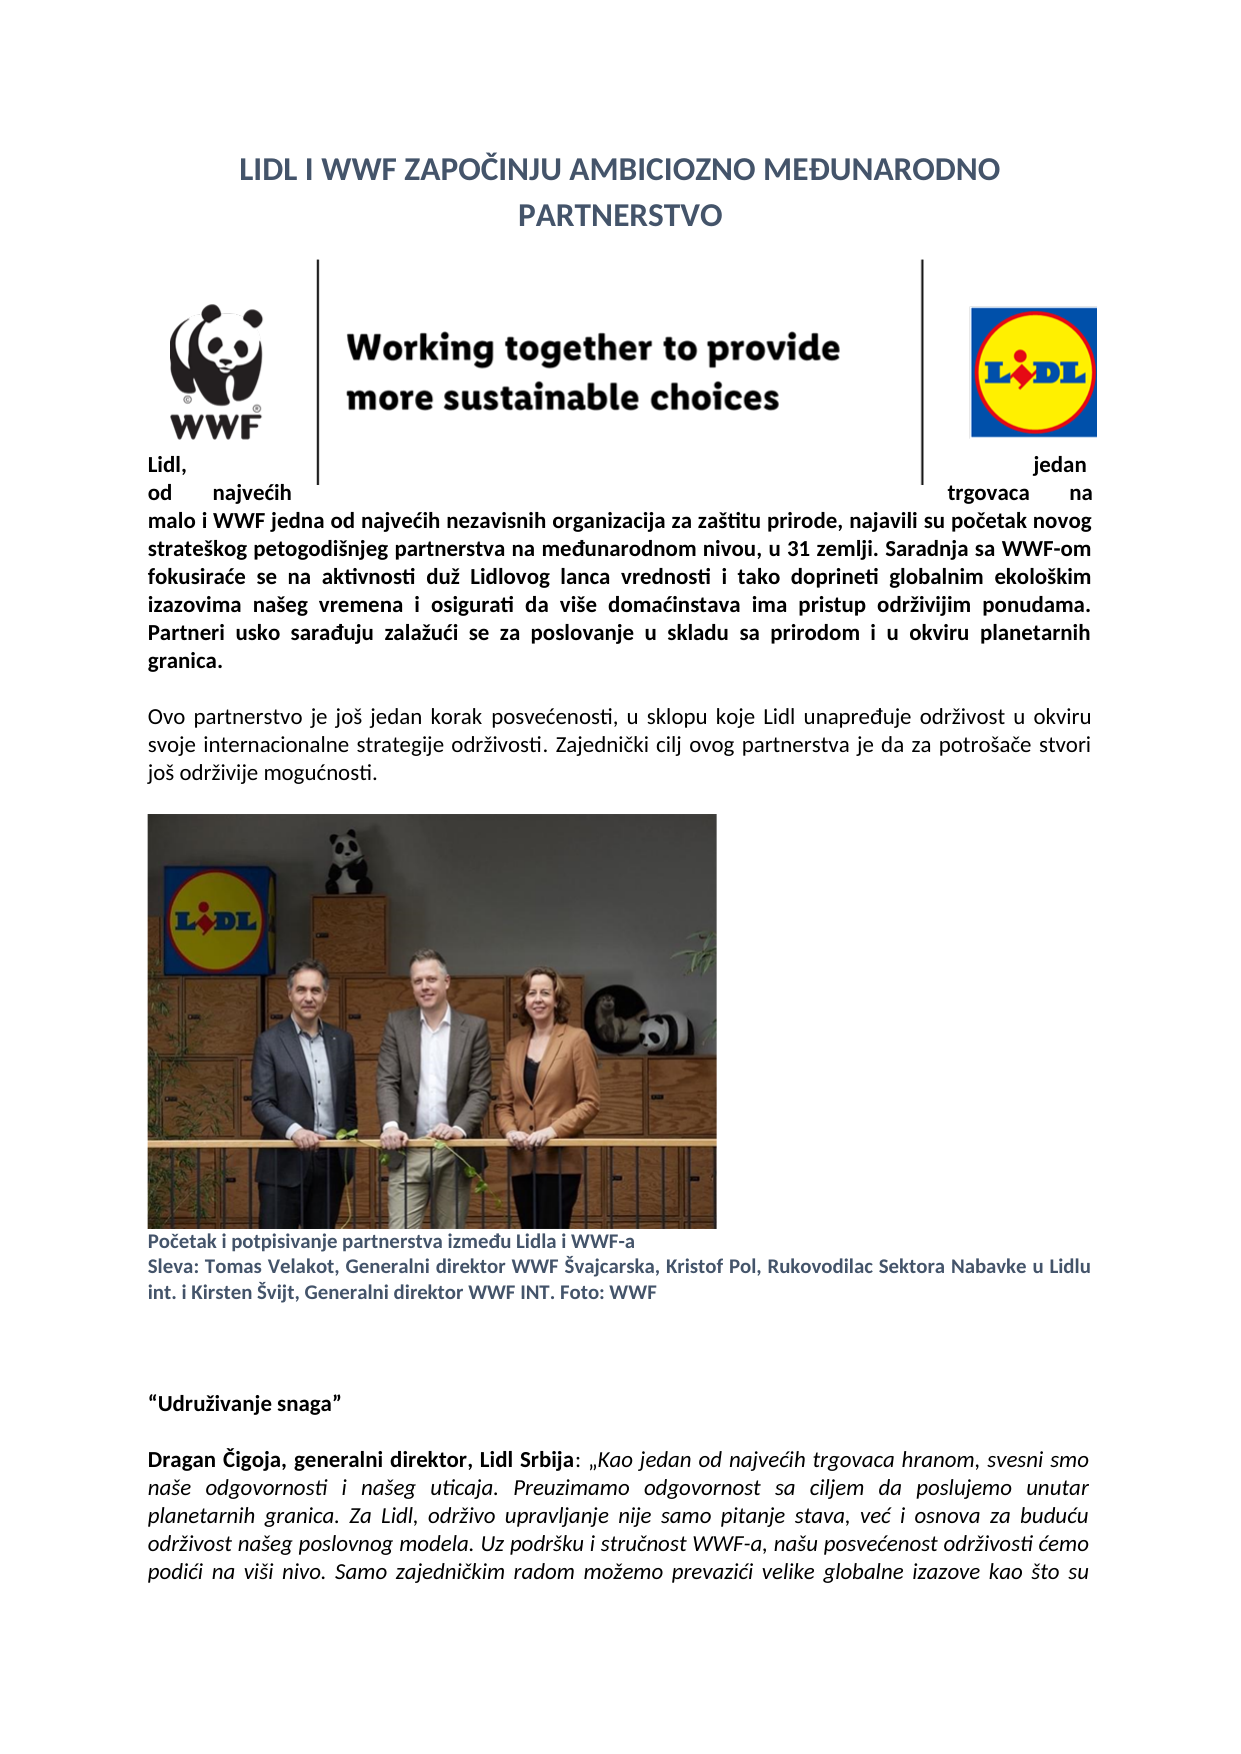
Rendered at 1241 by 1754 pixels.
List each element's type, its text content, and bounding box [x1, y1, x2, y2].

text LIDL I WWF ZAPOČINJU AMBICIOZNO MEĐUNARODNO PARTNERSTVO [148, 148, 1093, 235]
text Sleva: Tomas Velakot, Generalni direktor WWF Švajcarska, Kristof Pol, Rukovodilac Sektora Nabavke u Lidlu int. i Kirsten Švijt, Generalni direktor WWF INT. Foto: WWF [148, 1254, 1093, 1304]
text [148, 1445, 1093, 1585]
text Ovo partnerstvo je još jedan korak posvećenosti, u sklopu koje Lidl unapređuje održivost u okviru svoje internacionalne strategije održivosti. Zajednički cilj ovog partnerstva je da za potrošače stvori još održivije mogućnosti. [148, 702, 1093, 786]
picture [168, 259, 1096, 484]
text Početak i potpisivanje partnerstva između Lidla i WWF-a [148, 1228, 1093, 1254]
text Lidl, jedan od najvećih trgovaca na malo i WWF jedna od najvećih nezavisnih organizacija za zaštitu prirode, najavili su početak novog strateškog petogodišnjeg partnerstva na međunarodnom nivou, u 31 zemlji. Saradnja sa WWF-om fokusiraće se na aktivnosti duž Lidlovog lanca vrednosti i tako doprineti globalnim ekološkim izazovima našeg vremena i osigurati da više domaćinstava ima pristup održivijim ponudama. Partneri usko sarađuju zalažući se za poslovanje u skladu sa prirodom i u okviru planetarnih granica. [148, 366, 1093, 674]
text “Udruživanje snaga” [148, 1389, 1093, 1417]
picture [147, 814, 717, 1229]
